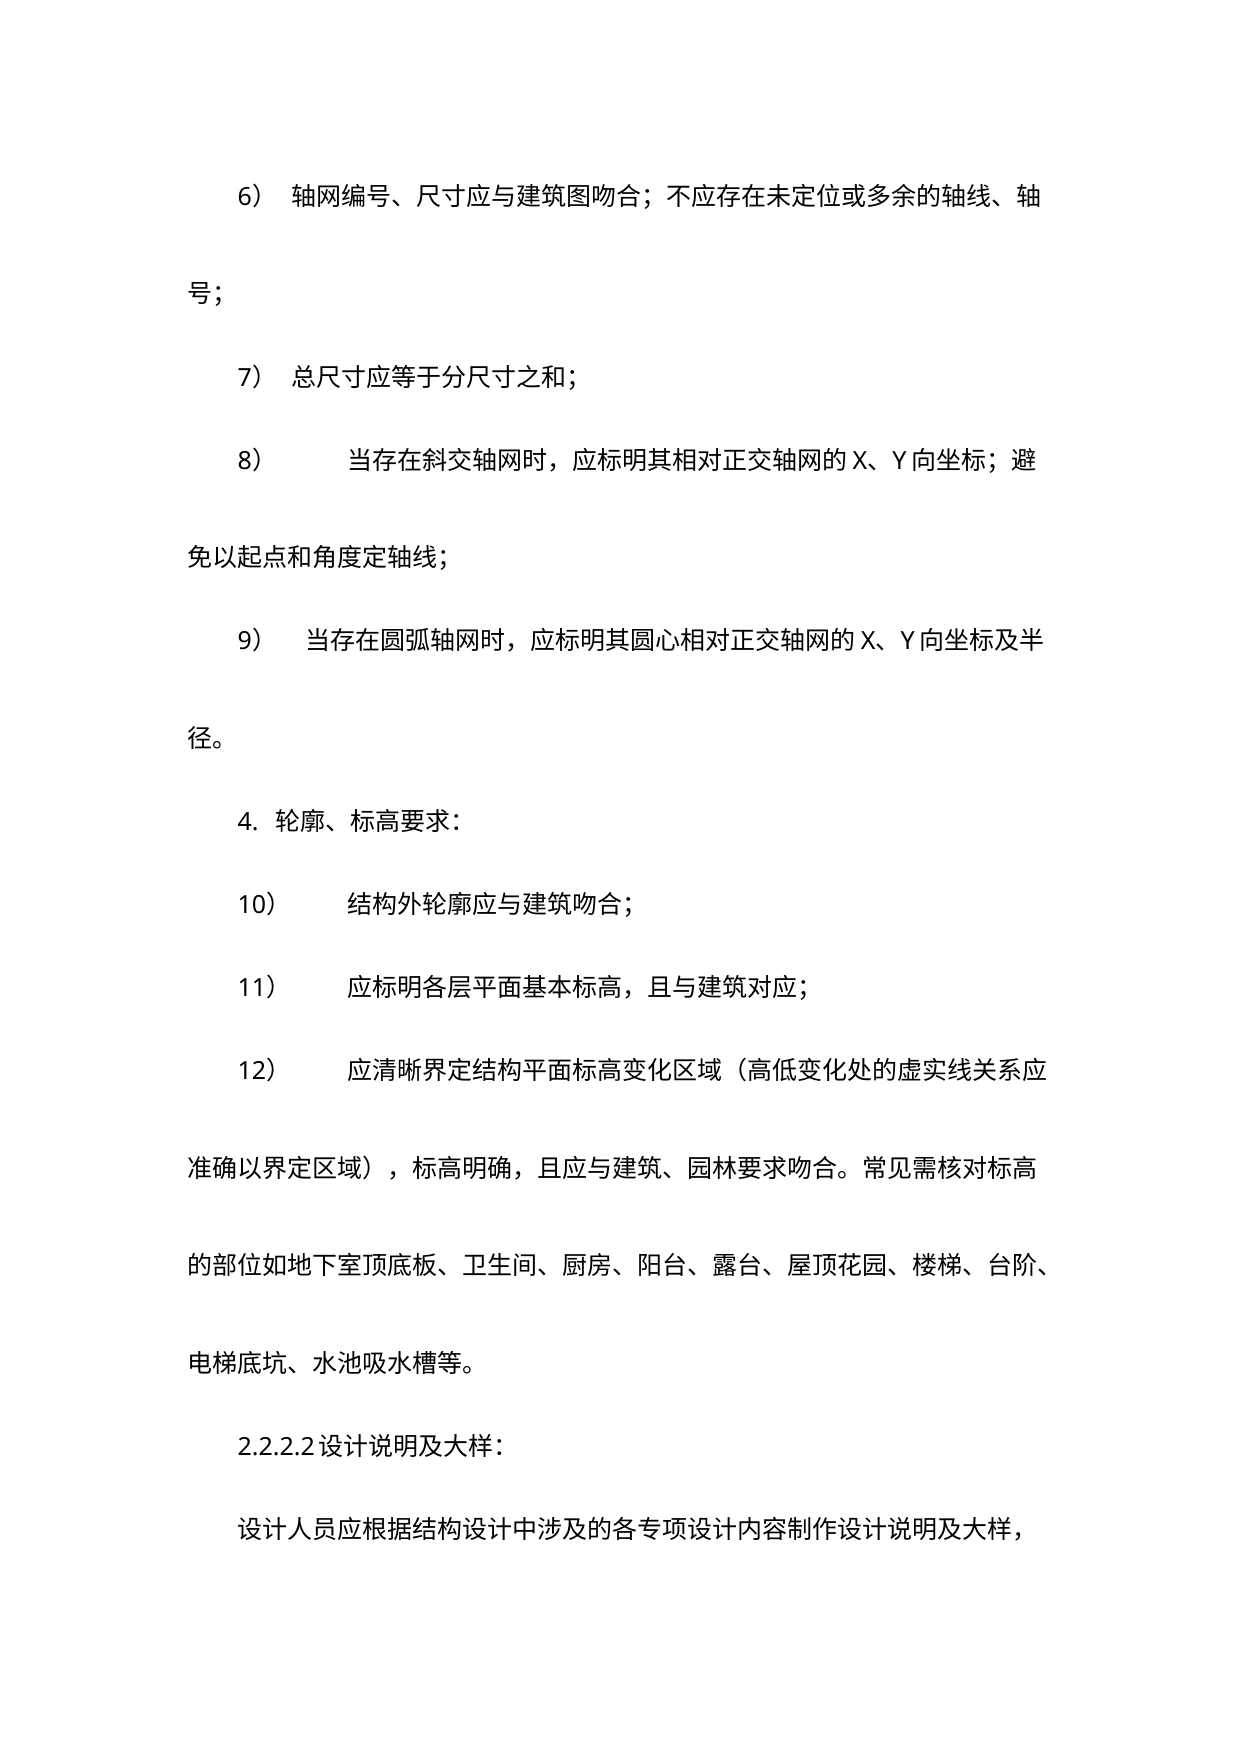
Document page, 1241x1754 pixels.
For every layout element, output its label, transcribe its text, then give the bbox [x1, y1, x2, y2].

list 当存在圆弧轴网时，应标明其圆心相对正交轴网的X、Y向坐标及半径。 [187, 606, 1053, 769]
list 轴网编号、尺寸应与建筑图吻合；不应存在未定位或多余的轴线、轴号； [187, 162, 1053, 324]
list 设计说明及大样： [187, 1412, 1053, 1477]
list 应标明各层平面基本标高，且与建筑对应； [187, 953, 1053, 1018]
list 总尺寸应等于分尺寸之和； [187, 343, 1053, 408]
list 当存在斜交轴网时，应标明其相对正交轴网的X、Y向坐标；避免以起点和角度定轴线； [187, 426, 1053, 588]
list 结构外轮廓应与建筑吻合； [187, 870, 1053, 935]
list 轮廓、标高要求： [187, 787, 1053, 852]
list 应清晰界定结构平面标高变化区域（高低变化处的虚实线关系应准确以界定区域），标高明确，且应与建筑、园林要求吻合。常见需核对标高的部位如地下室顶底板、卫生间、厨房、阳台、露台、屋顶花园、楼梯、台阶、电梯底坑、水池吸水槽等。 [187, 1036, 1053, 1394]
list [187, 1495, 1053, 1560]
